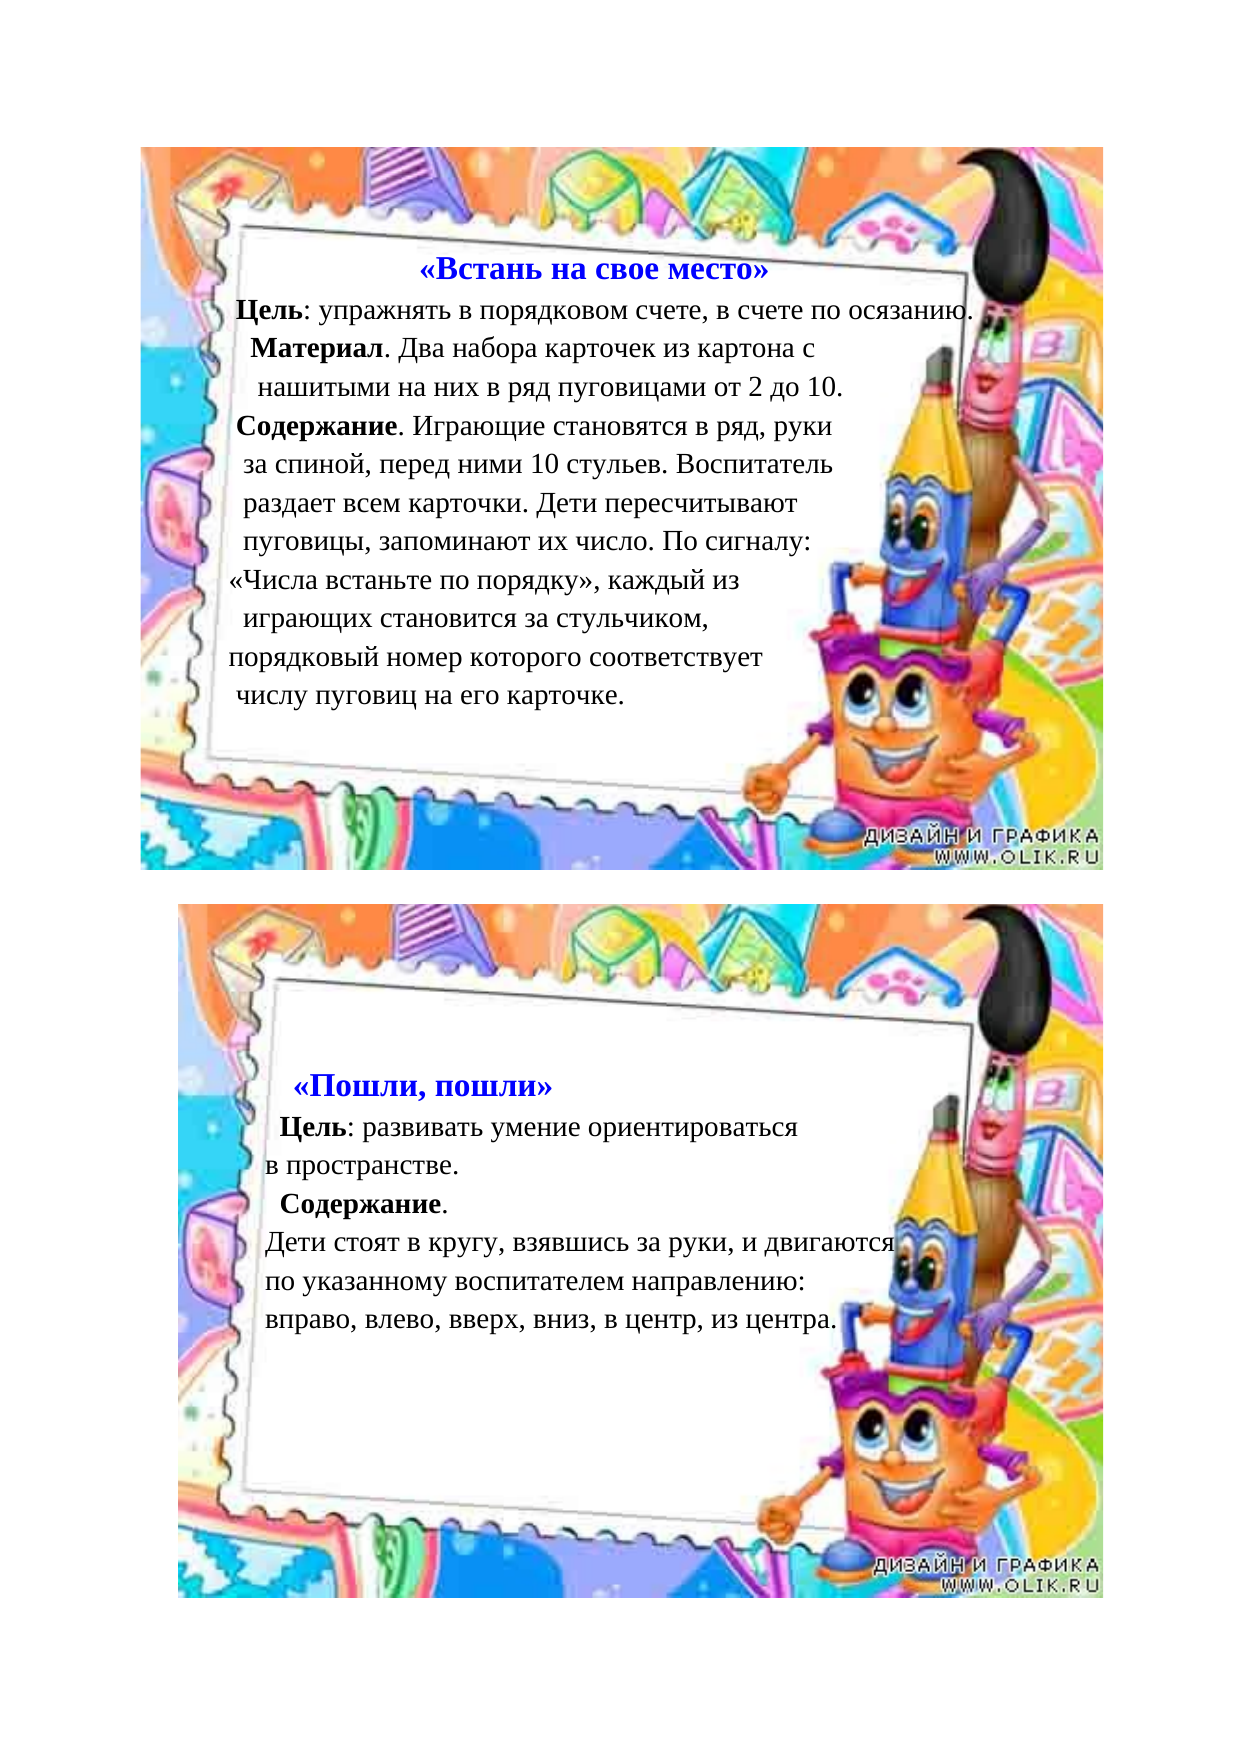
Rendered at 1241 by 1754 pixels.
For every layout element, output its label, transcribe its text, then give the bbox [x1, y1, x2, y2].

text вправо, влево, вверх, вниз, в центр, из центра. [177, 1302, 1152, 1335]
picture [178, 1335, 1104, 1598]
picture [178, 904, 1104, 1065]
picture [140, 147, 1104, 870]
text Дети стоят в кругу, взявшись за руки, и двигаются [177, 1224, 1152, 1258]
text «Пошли, пошли» [177, 1065, 1152, 1103]
text за спиной, перед ними 10 стульев. Воспитатель [177, 446, 1152, 480]
text играющих становится за стульчиком, [177, 600, 1152, 634]
text Содержание. Играющие становятся в ряд, руки [177, 408, 1152, 441]
picture [178, 1219, 1104, 1224]
text Материал. Два набора карточек из картона с [177, 331, 1152, 364]
picture [178, 1181, 1104, 1186]
text порядковый номер которого соответствует [177, 639, 1152, 672]
picture [178, 1297, 1104, 1302]
text Цель: упражнять в порядковом счете, в счете по осязанию. [177, 292, 1152, 326]
text числу пуговиц на его карточке. [177, 677, 1152, 711]
text по указанному воспитателем направлению: [177, 1263, 1152, 1297]
picture [178, 1258, 1104, 1263]
text пуговицы, запоминают их число. По сигналу: [177, 523, 1152, 557]
picture [178, 1103, 1104, 1109]
text раздает всем карточки. Дети пересчитывают [177, 485, 1152, 518]
picture [178, 1142, 1104, 1147]
text в пространстве. [177, 1147, 1152, 1181]
text нашитыми на них в ряд пуговицами от 2 до 10. [177, 369, 1152, 403]
text «Числа встаньте по порядку», каждый из [177, 562, 1152, 595]
text Цель: развивать умение ориентироваться [177, 1109, 1152, 1142]
text «Встань на свое место» [177, 248, 1152, 286]
text Содержание. [177, 1186, 1152, 1219]
